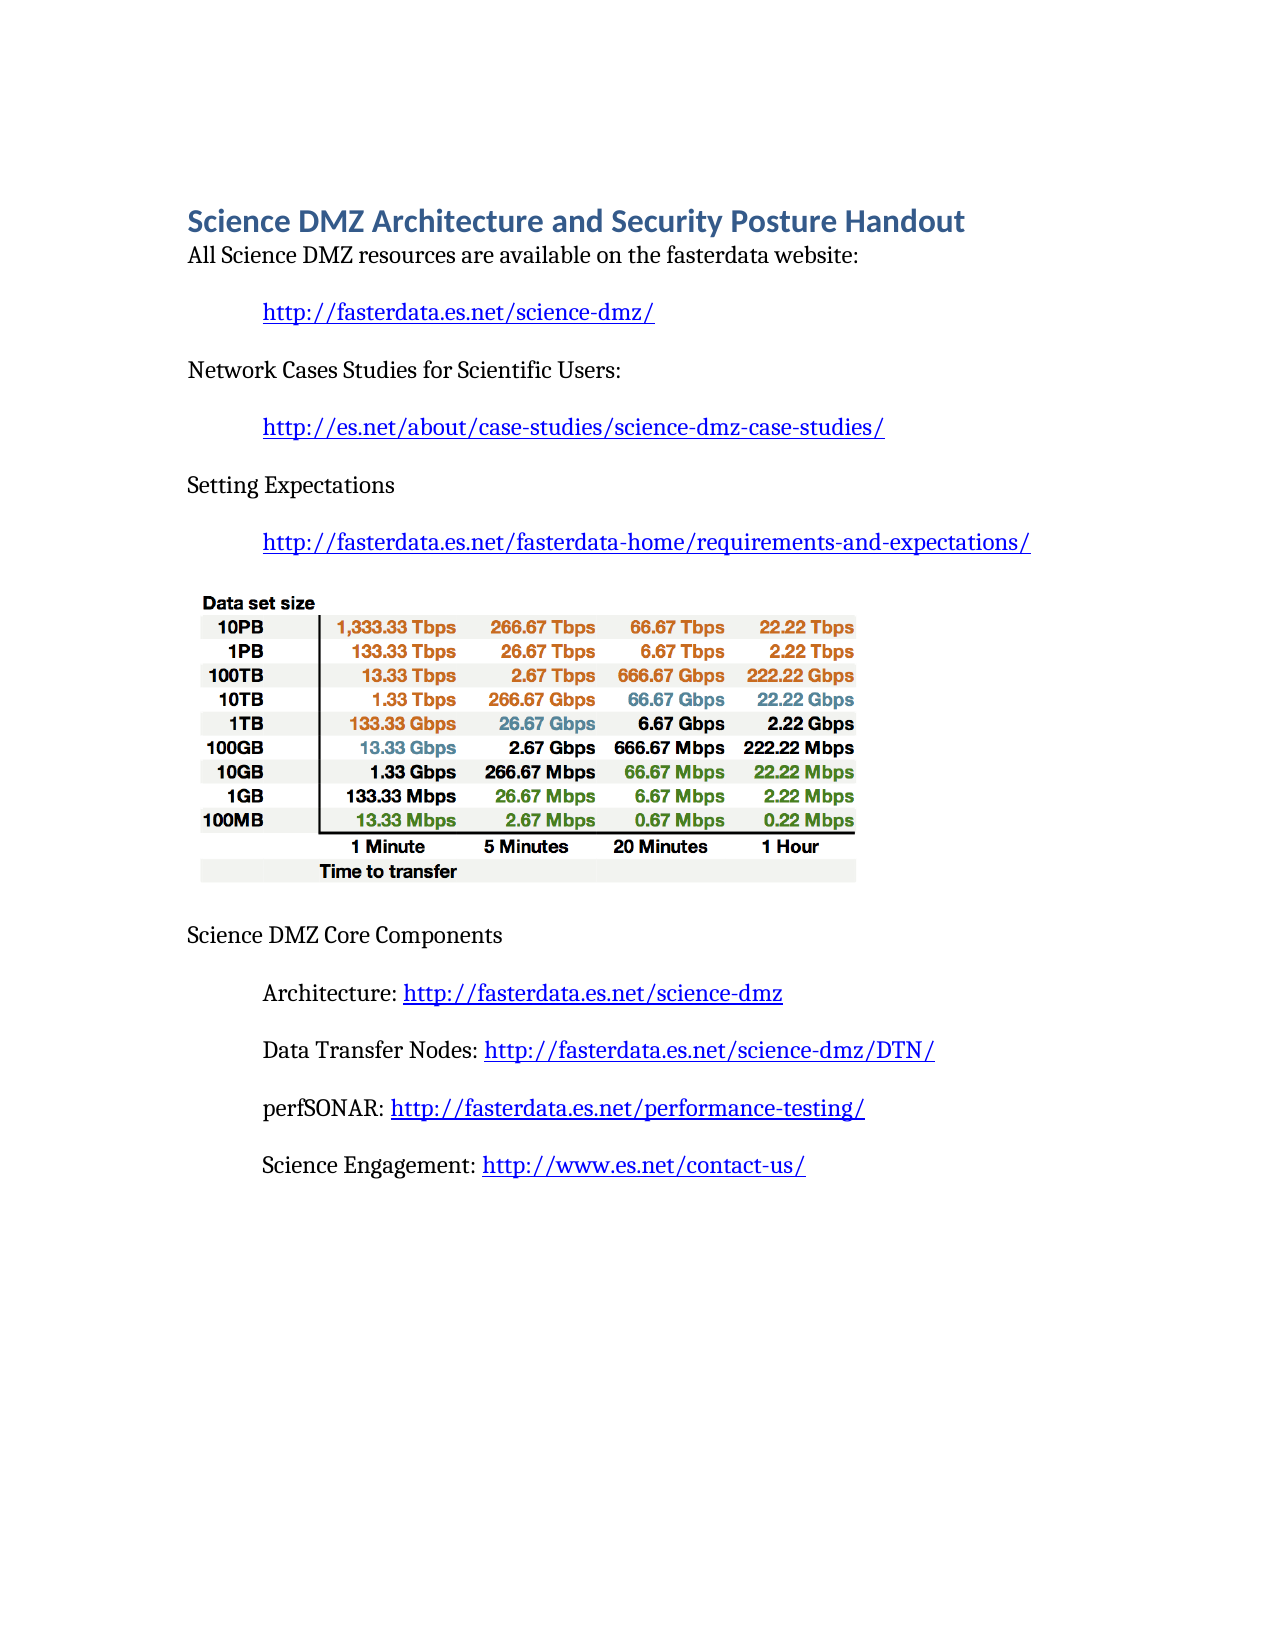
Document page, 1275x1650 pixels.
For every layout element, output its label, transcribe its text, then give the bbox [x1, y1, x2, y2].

text http://fasterdata.es.net/science-dmz/ [187, 298, 1087, 327]
text http://fasterdata.es.net/fasterdata-home/requirements-and-expectations/ [187, 528, 1087, 557]
subtitle Science DMZ Architecture and Security Posture Handout [187, 200, 1087, 241]
text Science Engagement: http://www.es.net/contact-us/ [187, 1151, 1087, 1180]
text Architecture: http://fasterdata.es.net/science-dmz [187, 979, 1087, 1008]
text perfSONAR: http://fasterdata.es.net/performance-testing/ [187, 1094, 1087, 1123]
text Setting Expectations [187, 471, 1087, 499]
text http://es.net/about/case-studies/science-dmz-case-studies/ [187, 413, 1087, 442]
text All Science DMZ resources are available on the fasterdata website: [187, 241, 1087, 269]
text Data Transfer Nodes: http://fasterdata.es.net/science-dmz/DTN/ [187, 1036, 1087, 1065]
picture [187, 585, 883, 893]
text Network Cases Studies for Scientific Users: [187, 356, 1087, 384]
text Science DMZ Core Components [187, 921, 1087, 950]
